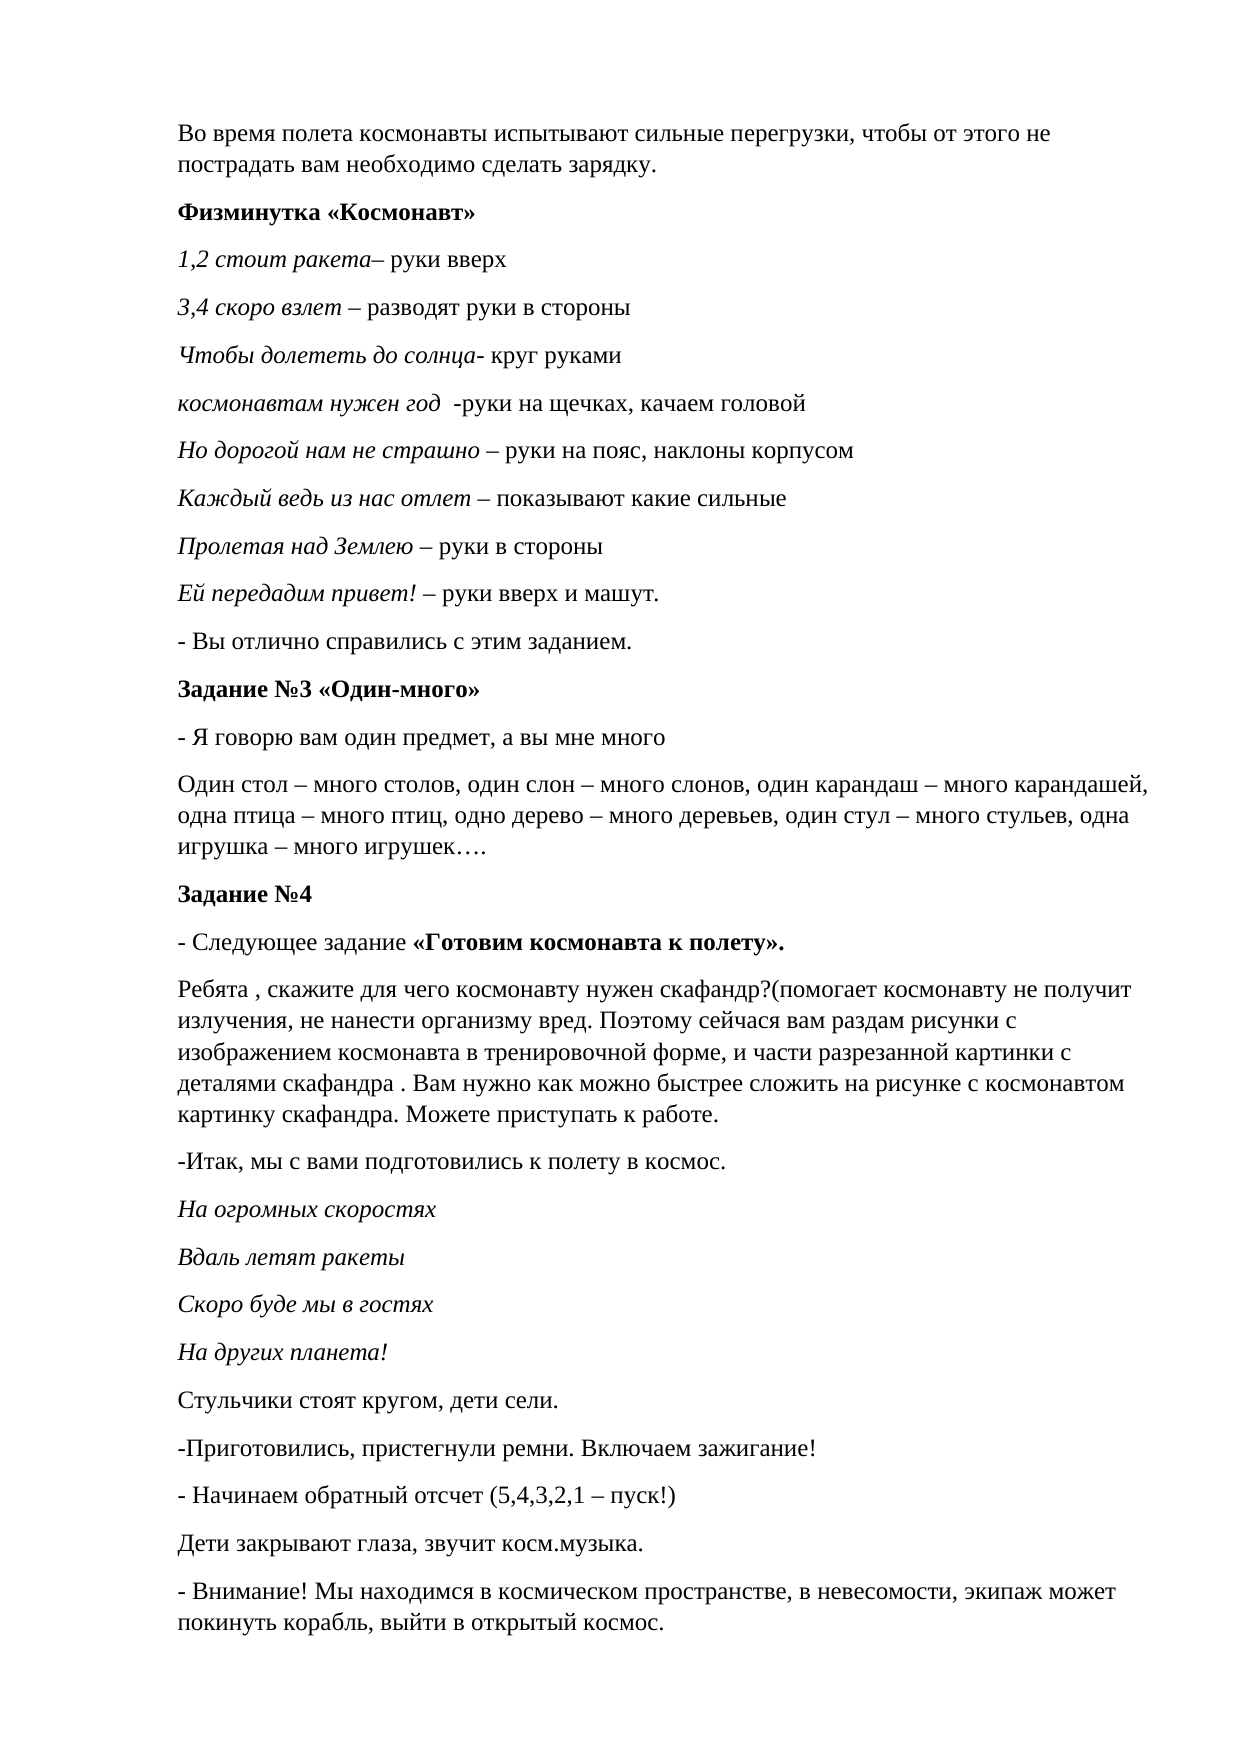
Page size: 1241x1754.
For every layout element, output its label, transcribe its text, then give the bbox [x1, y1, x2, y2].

text - Следующее задание «Готовим космонавта к полету». [177, 927, 1152, 956]
text Каждый ведь из нас отлет – показывают какие сильные [177, 483, 1152, 512]
text космонавтам нужен год -руки на щечках, качаем головой [177, 388, 1152, 416]
text Во время полета космонавты испытывают сильные перегрузки, чтобы от этого не пострадать вам необходимо сделать зарядку. [177, 118, 1152, 178]
text - Вы отлично справились с этим заданием. [177, 626, 1152, 655]
text Ей передадим привет! – руки вверх и машут. [177, 578, 1152, 607]
text 3,4 скоро взлет – разводят руки в стороны [177, 292, 1152, 321]
text Чтобы долететь до солнца- круг руками [177, 340, 1152, 369]
text Один стол – много столов, один слон – много слонов, один карандаш – много карандашей, одна птица – много птиц, одно дерево – много деревьев, один стул – много стульев, одна игрушка – много игрушек…. [177, 769, 1152, 860]
text - Внимание! Мы находимся в космическом пространстве, в невесомости, экипаж может покинуть корабль, выйти в открытый космос. [177, 1576, 1152, 1636]
text Задание №4 [177, 879, 1152, 908]
text -Итак, мы с вами подготовились к полету в космос. [177, 1146, 1152, 1175]
text 1,2 стоит ракета– руки вверх [177, 244, 1152, 273]
text Пролетая над Землею – руки в стороны [177, 531, 1152, 559]
text Но дорогой нам не страшно – руки на пояс, наклоны корпусом [177, 435, 1152, 464]
text - Я говорю вам один предмет, а вы мне много [177, 722, 1152, 750]
text Ребята , скажите для чего космонавту нужен скафандр?(помогает космонавту не получит излучения, не нанести организму вред. Поэтому сейчася вам раздам рисунки с изображением космонавта в тренировочной форме, и части разрезанной картинки с деталями скафандра . Вам нужно как можно быстрее сложить на рисунке с космонавтом картинку скафандра. Можете приступать к работе. [177, 974, 1152, 1127]
text Задание №3 «Один-много» [177, 674, 1152, 703]
text На других планета! [177, 1337, 1152, 1366]
text На огромных скоростях [177, 1194, 1152, 1223]
text Вдаль летят ракеты [177, 1242, 1152, 1271]
text Стульчики стоят кругом, дети сели. [177, 1385, 1152, 1414]
text Физминутка «Космонавт» [177, 197, 1152, 226]
text Скоро буде мы в гостях [177, 1289, 1152, 1318]
text - Начинаем обратный отсчет (5,4,3,2,1 – пуск!) [177, 1480, 1152, 1509]
text Дети закрывают глаза, звучит косм.музыка. [177, 1528, 1152, 1557]
text -Приготовились, пристегнули ремни. Включаем зажигание! [177, 1433, 1152, 1461]
